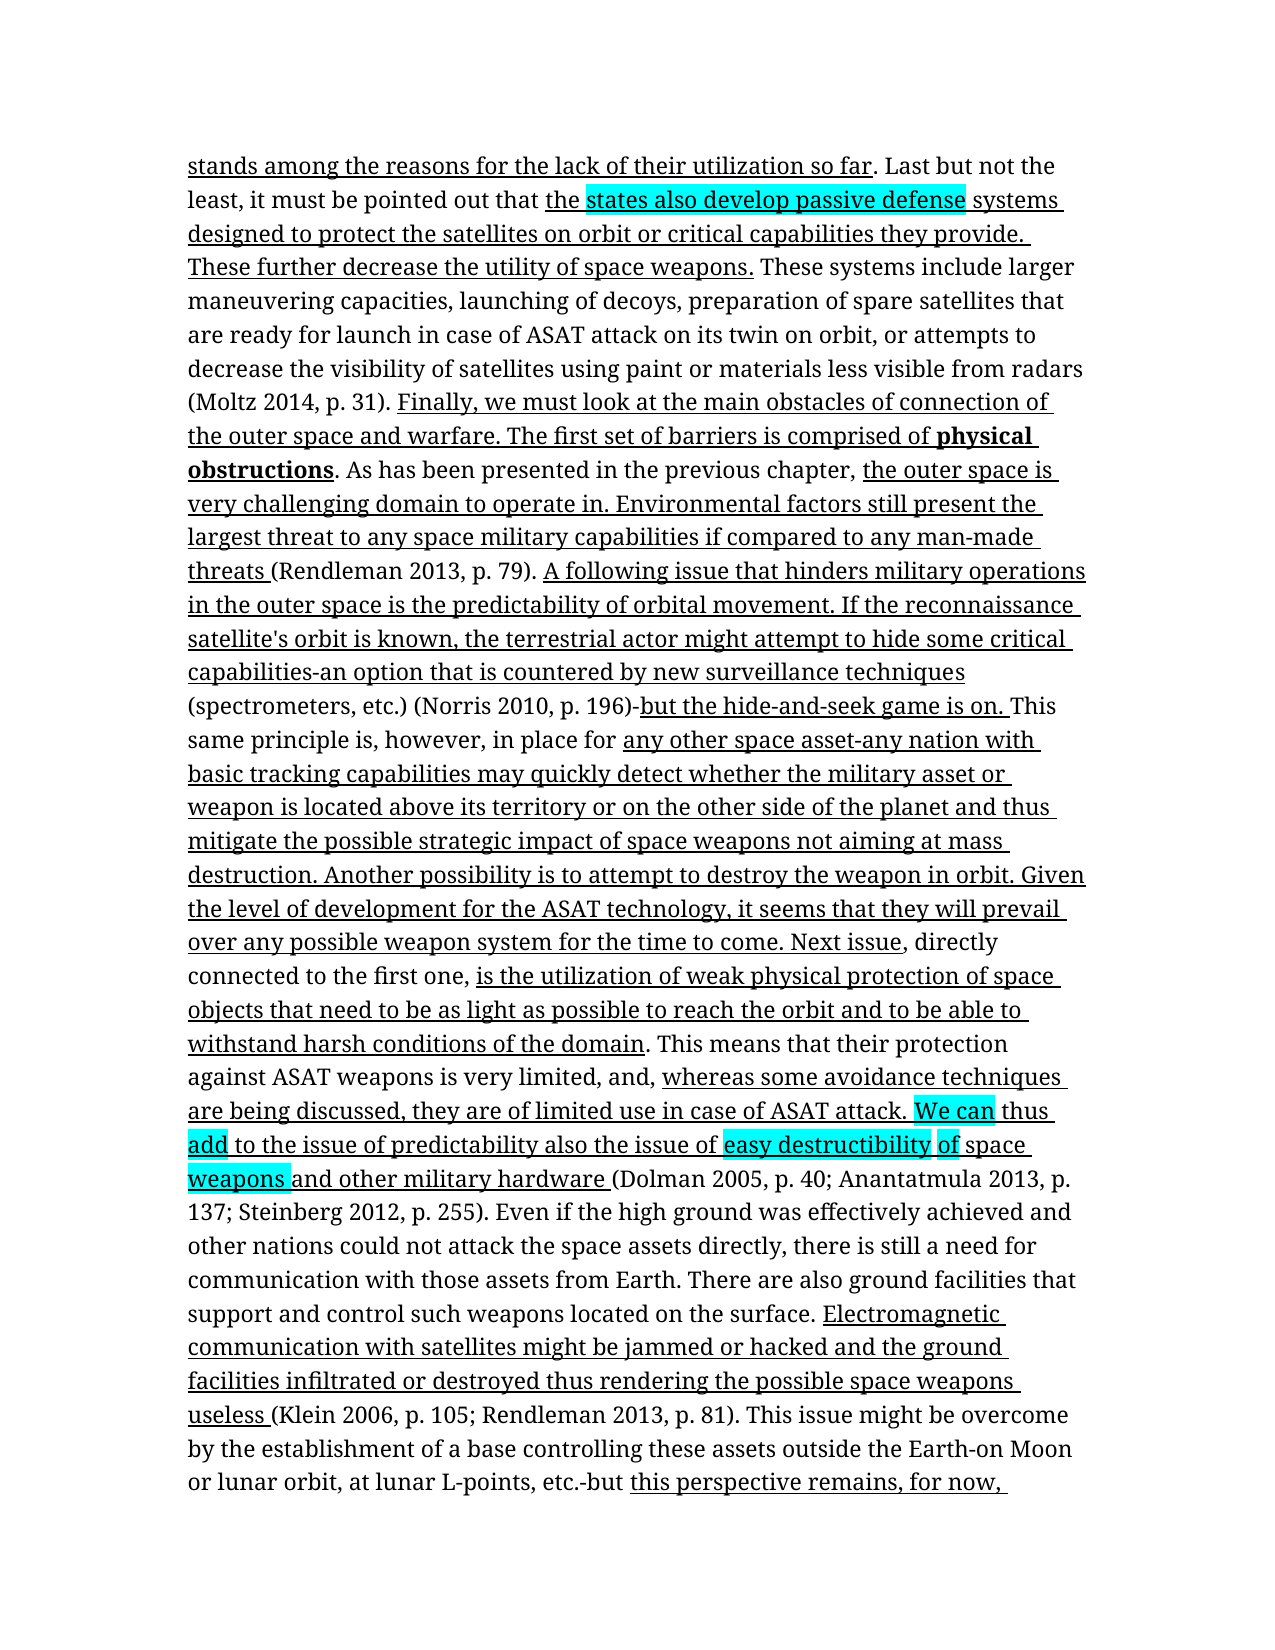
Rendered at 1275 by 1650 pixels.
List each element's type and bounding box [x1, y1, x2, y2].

text [187, 150, 1087, 1497]
